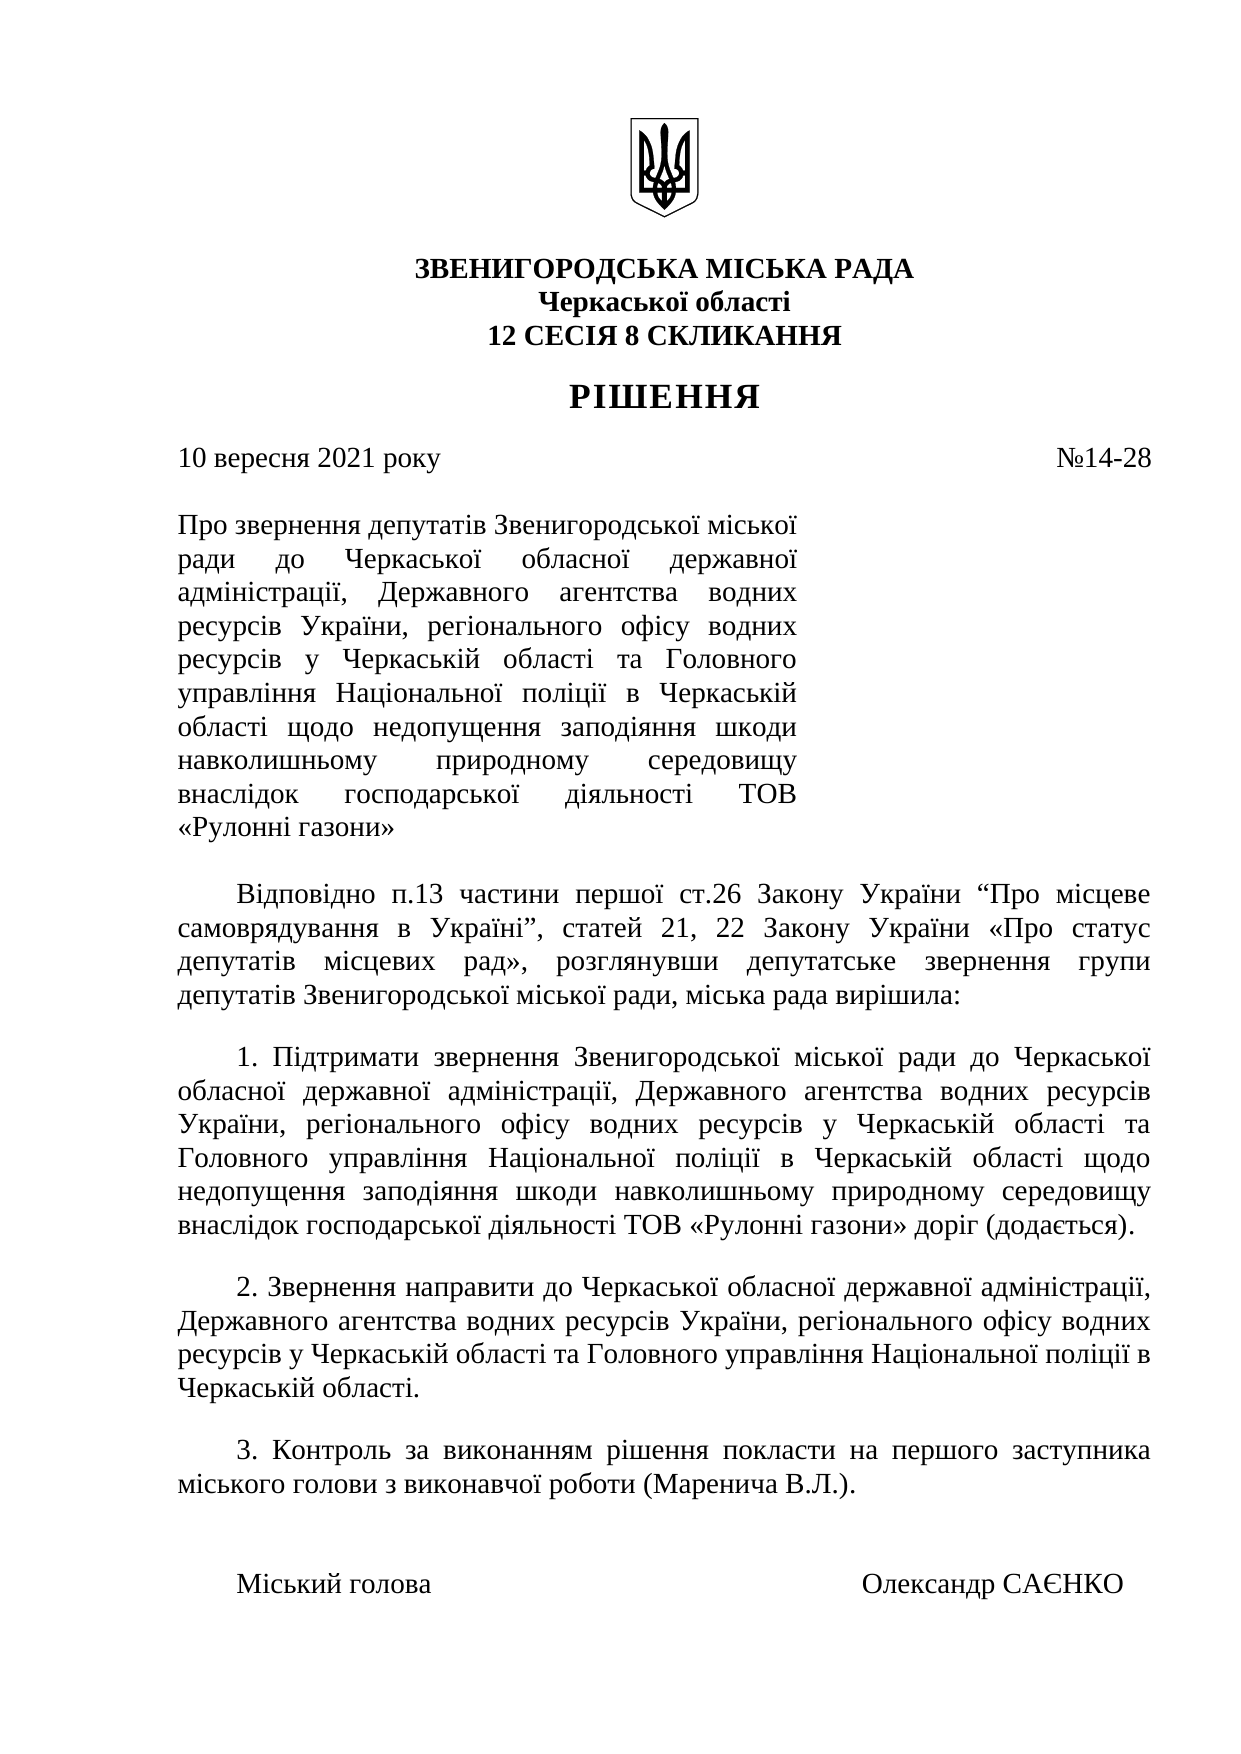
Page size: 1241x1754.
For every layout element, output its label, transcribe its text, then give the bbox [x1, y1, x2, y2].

text Міський голова Олександр САЄНКО [177, 1566, 1152, 1600]
text РІШЕННЯ [177, 376, 1152, 416]
text Відповідно п.13 частини першої ст.26 Закону України “Про місцеве самоврядування в Україні”, статей 21, 22 Закону України «Про статус депутатів місцевих рад», розглянувши депутатське звернення групи депутатів Звенигородської міської ради, міська рада вирішила: [177, 876, 1152, 1011]
table_header 10 вересня 2021 року [166, 440, 665, 507]
text Черкаської області [177, 284, 1152, 318]
text 2. Звернення направити до Черкаської обласної державної адміністрації, Державного агентства водних ресурсів України, регіонального офісу водних ресурсів у Черкаській області та Головного управління Національної поліції в Черкаській області. [177, 1269, 1152, 1403]
text 3. Контроль за виконанням рішення покласти на першого заступника міського голови з виконавчої роботи (Маренича В.Л.). [177, 1432, 1152, 1499]
text 1. Підтримати звернення Звенигородської міської ради до Черкаської обласної державної адміністрації, Державного агентства водних ресурсів України, регіонального офісу водних ресурсів у Черкаській області та Головного управління Національної поліції в Черкаській області щодо недопущення заподіяння шкоди навколишньому природному середовищу внаслідок господарської діяльності ТОВ «Рулонні газони» доріг (додається). [177, 1039, 1152, 1241]
text ЗВЕНИГОРОДСЬКА МІСЬКА РАДА [177, 251, 1152, 284]
text 12 СЕСІЯ 8 СКЛИКАННЯ [177, 318, 1152, 351]
table_header №14-28 [665, 440, 1163, 507]
text Про звернення депутатів Звенигородської міської ради до Черкаської обласної державної адміністрації, Державного агентства водних ресурсів України, регіонального офісу водних ресурсів у Черкаській області та Головного управління Національної поліції в Черкаській області щодо недопущення заподіяння шкоди навколишньому природному середовищу внаслідок господарської діяльності ТОВ «Рулонні газони» [177, 507, 797, 843]
